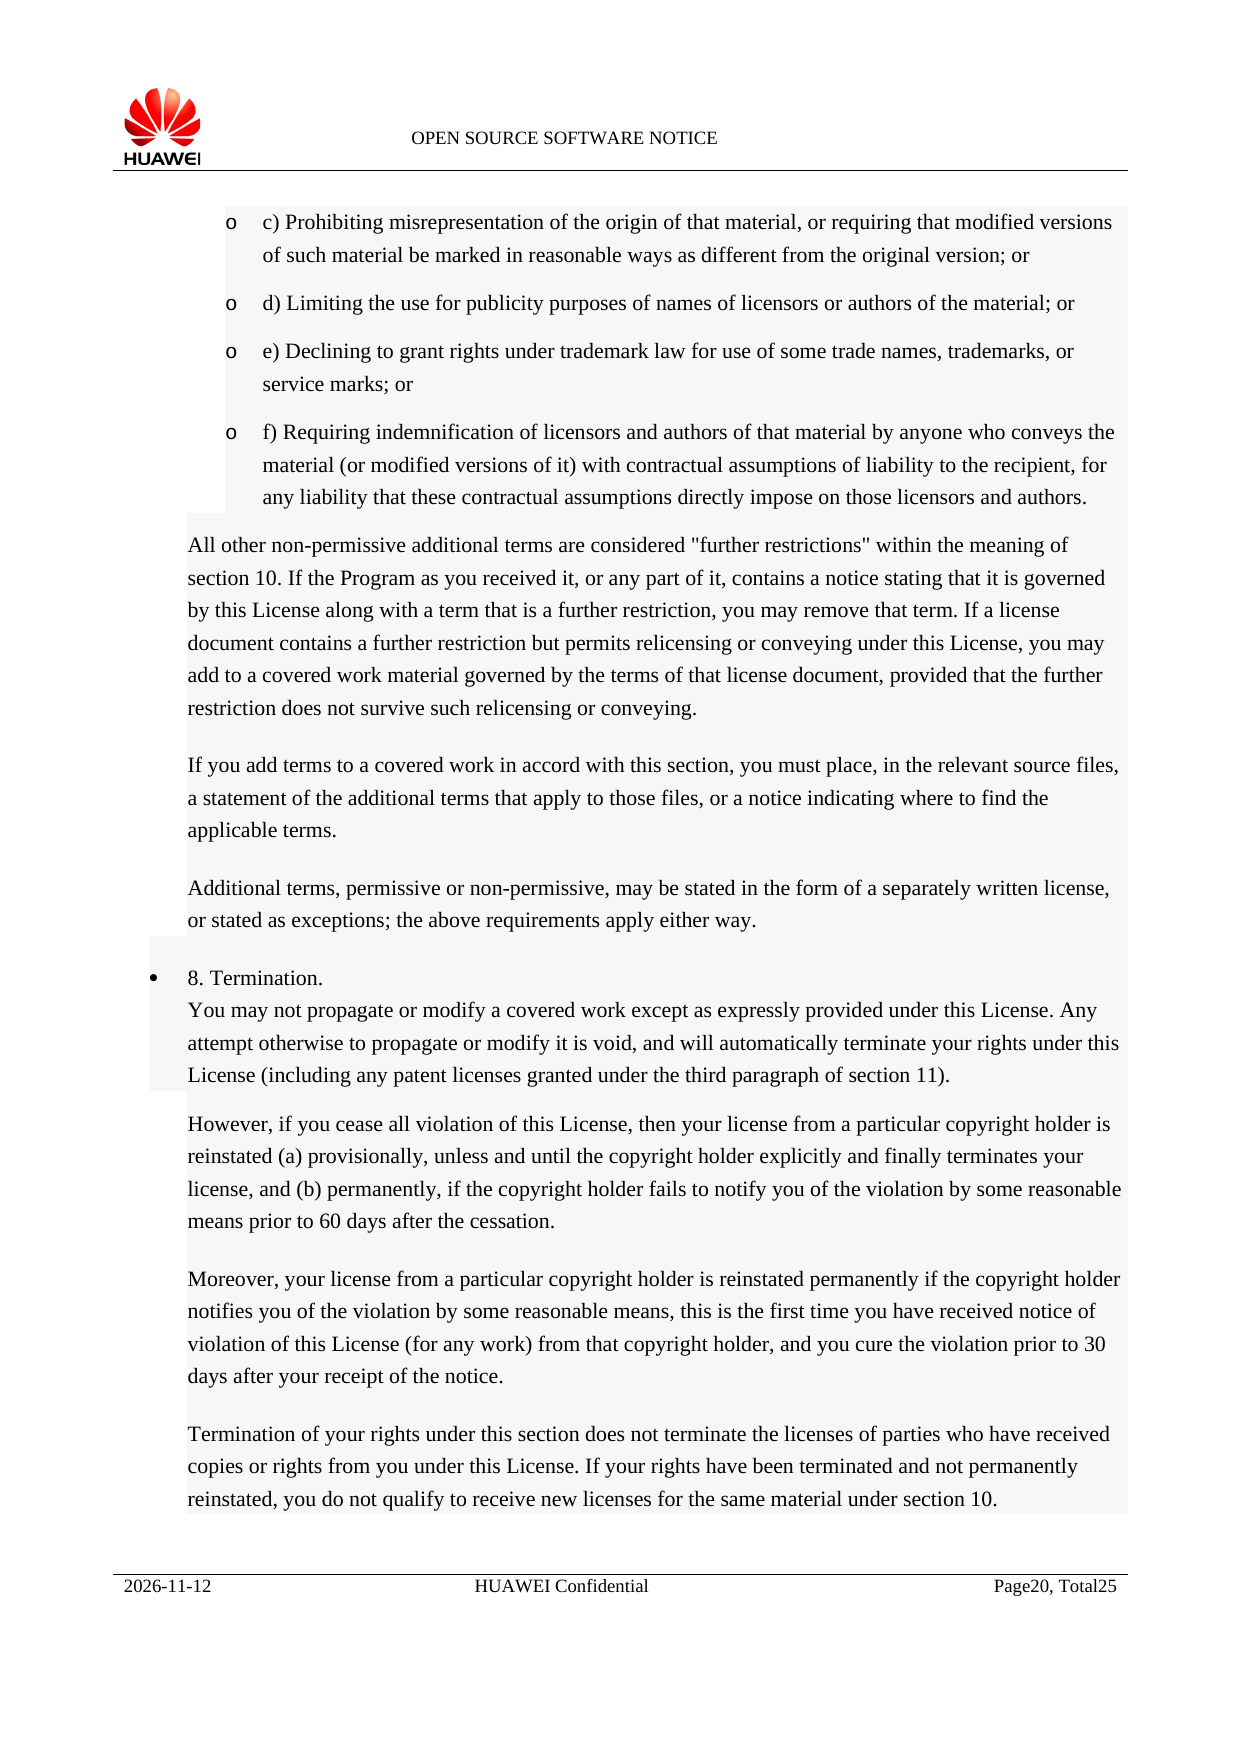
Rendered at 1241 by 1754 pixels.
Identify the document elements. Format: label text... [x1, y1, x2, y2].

text Additional terms, permissive or non-permissive, may be stated in the form of a separately written license, or stated as exceptions; the above requirements apply either way. [187, 871, 1128, 936]
list 8. Termination. You may not propagate or modify a covered work except as expressly provided under this License. Any attempt otherwise to propagate or modify it is void, and will automatically terminate your rights under this License (including any patent licenses granted under the third paragraph of section 11). [150, 961, 1128, 1091]
list e) Declining to grant rights under trademark law for use of some trade names, trademarks, or service marks; or [225, 335, 1128, 400]
text If you add terms to a covered work in accord with this section, you must place, in the relevant source files, a statement of the additional terms that apply to those files, or a notice indicating where to find the applicable terms. [187, 749, 1128, 846]
text Termination of your rights under this section does not terminate the licenses of parties who have received copies or rights from you under this License. If your rights have been terminated and not permanently reinstated, you do not qualify to receive new licenses for the same material under section 10. [187, 1417, 1128, 1514]
list f) Requiring indemnification of licensors and authors of that material by anyone who conveys the material (or modified versions of it) with contractual assumptions of liability to the recipient, for any liability that these contractual assumptions directly impose on those licensors and authors. [225, 416, 1128, 513]
text However, if you cease all violation of this License, then your license from a particular copyright holder is reinstated (a) provisionally, unless and until the copyright holder explicitly and finally terminates your license, and (b) permanently, if the copyright holder fails to notify you of the violation by some reasonable means prior to 60 days after the cessation. [187, 1107, 1128, 1237]
list d) Limiting the use for publicity purposes of names of licensors or authors of the material; or [225, 287, 1128, 319]
list c) Prohibiting misrepresentation of the origin of that material, or requiring that modified versions of such material be marked in reasonable ways as different from the original version; or [225, 206, 1128, 271]
text Moreover, your license from a particular copyright holder is reinstated permanently if the copyright holder notifies you of the violation by some reasonable means, this is the first time you have received notice of violation of this License (for any work) from that copyright holder, and you cure the violation prior to 30 days after your receipt of the notice. [187, 1262, 1128, 1392]
text All other non-permissive additional terms are considered "further restrictions" within the meaning of section 10. If the Program as you received it, or any part of it, contains a notice stating that it is governed by this License along with a term that is a further restriction, you may remove that term. If a license document contains a further restriction but permits relicensing or conveying under this License, you may add to a covered work material governed by the terms of that license document, provided that the further restriction does not survive such relicensing or conveying. [187, 529, 1128, 724]
picture [124, 88, 201, 165]
